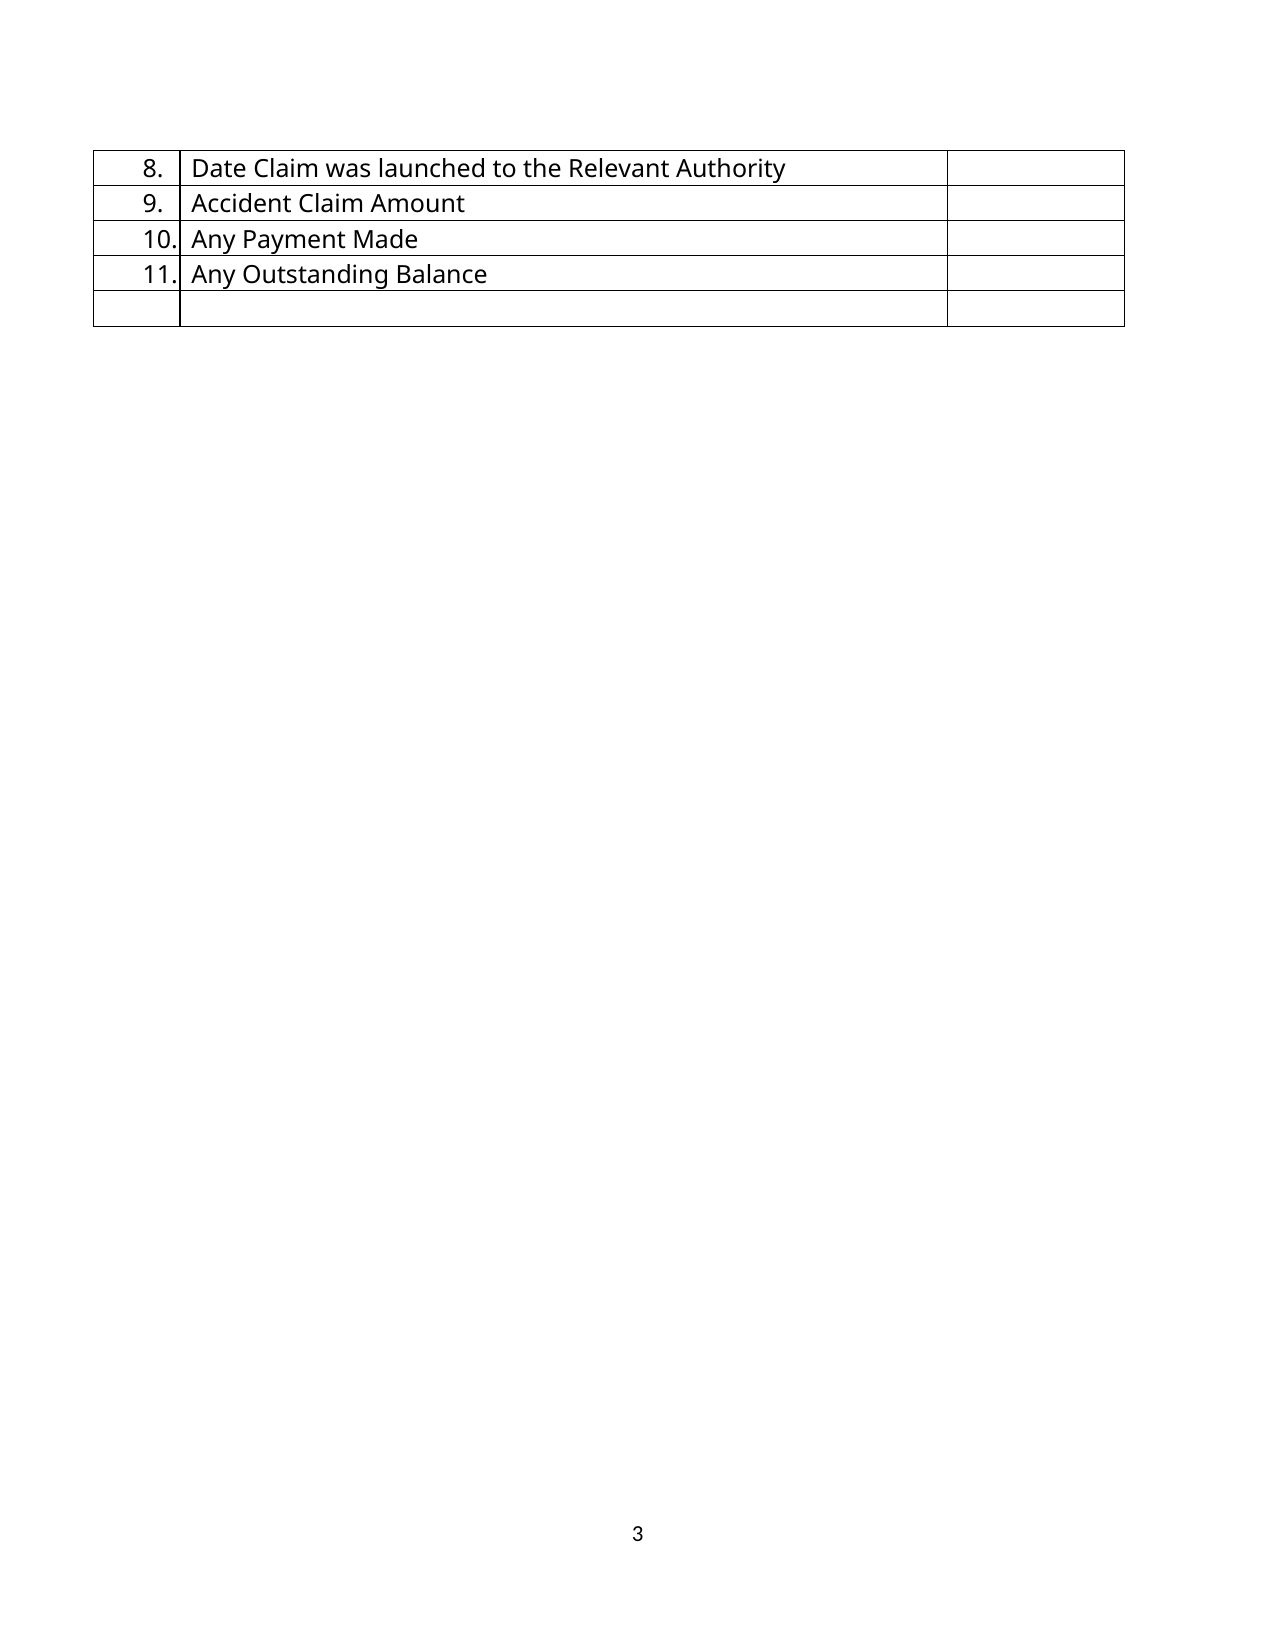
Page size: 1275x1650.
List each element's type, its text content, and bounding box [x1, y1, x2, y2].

table_cell [181, 291, 947, 326]
table_cell Any Payment Made [181, 221, 947, 255]
table_cell Date Claim was launched to the Relevant Authority [181, 151, 947, 185]
table_cell [94, 151, 179, 185]
table_cell [948, 256, 1124, 290]
table_cell [94, 221, 179, 255]
table_cell [94, 291, 179, 326]
table_cell [948, 151, 1124, 185]
table_cell [94, 186, 179, 220]
table_cell Accident Claim Amount [181, 186, 947, 220]
table_cell [94, 256, 179, 290]
table_cell [948, 186, 1124, 220]
table_cell [948, 221, 1124, 255]
table_cell Any Outstanding Balance [181, 256, 947, 290]
table_cell [948, 291, 1124, 326]
